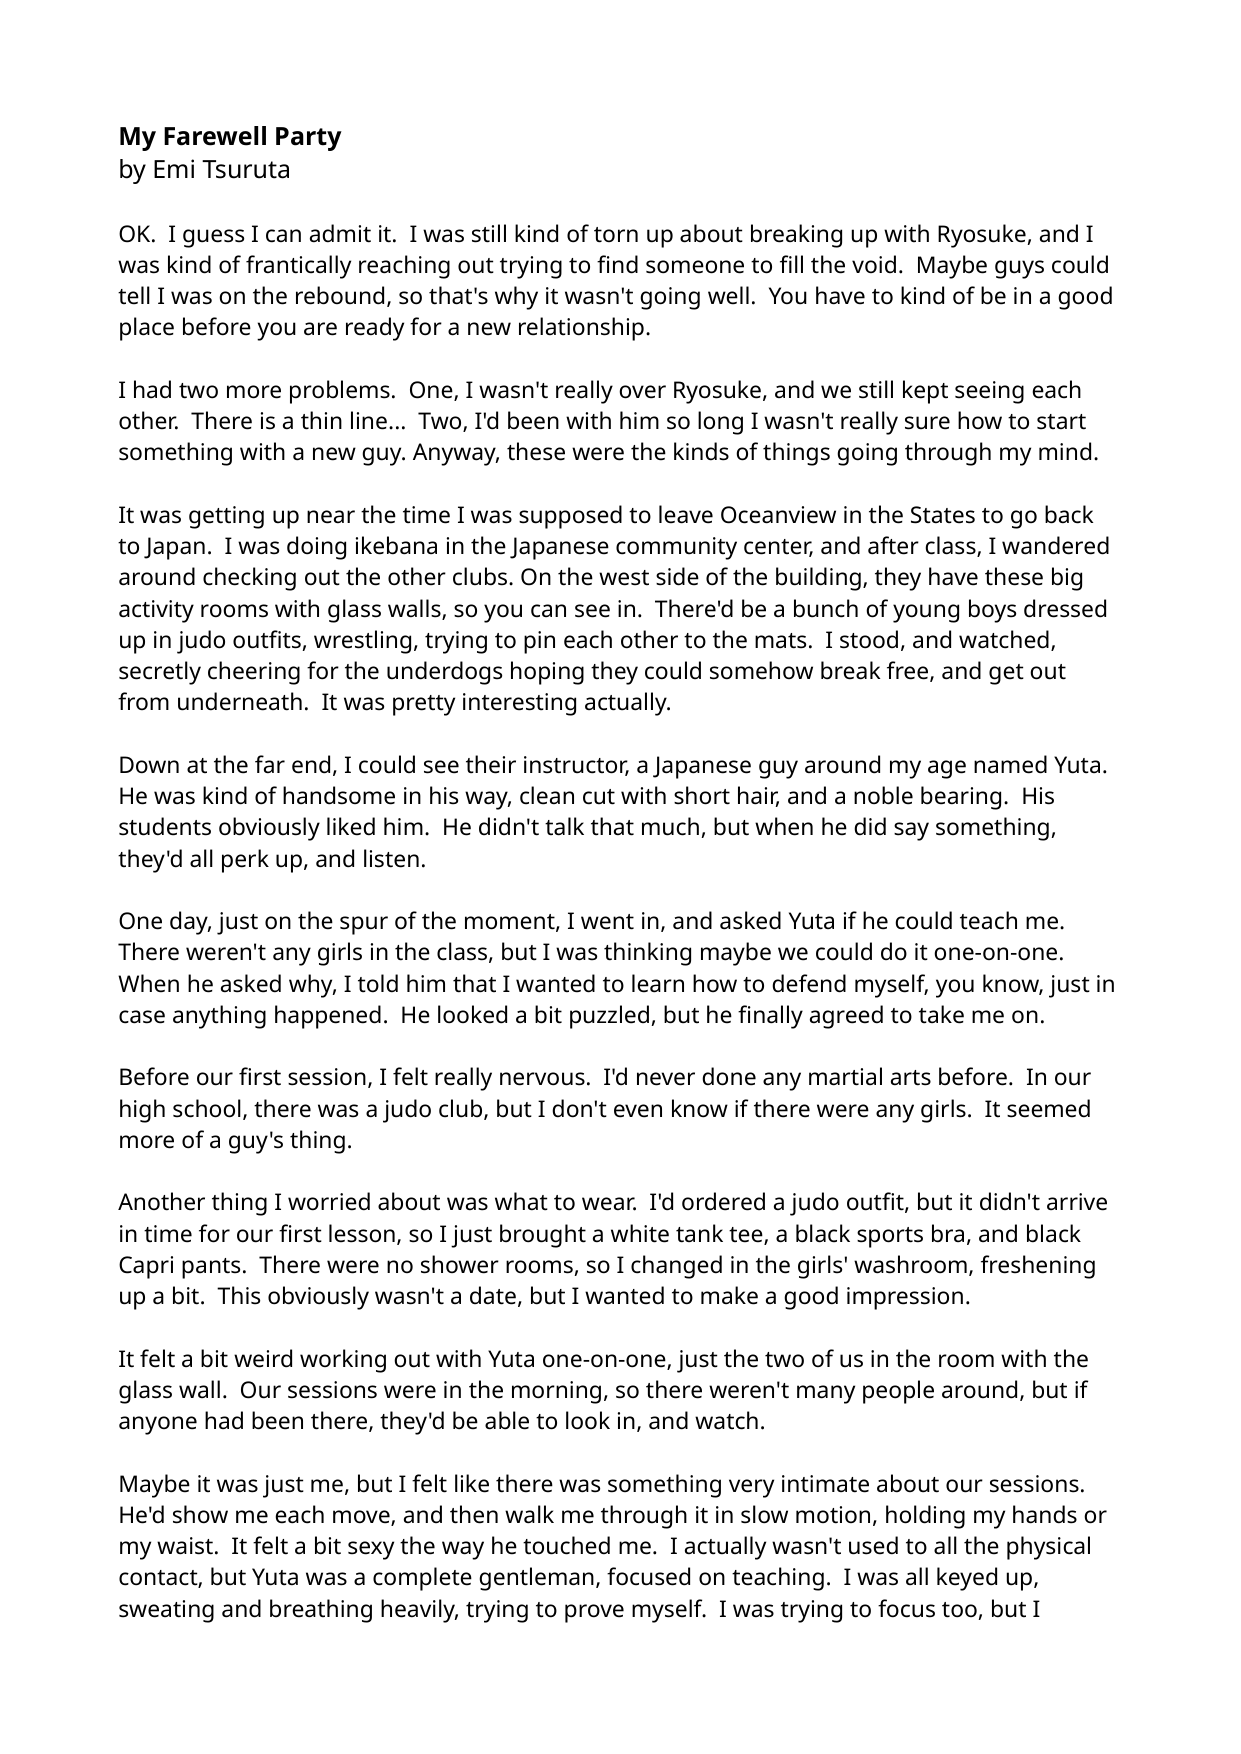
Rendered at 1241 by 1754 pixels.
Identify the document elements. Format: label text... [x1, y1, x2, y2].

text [118, 1467, 1122, 1624]
text Before our first session, I felt really nervous. I'd never done any martial arts before. In our high school, there was a judo club, but I don't even know if there were any girls. It seemed more of a guy's thing. [118, 1061, 1122, 1155]
text It felt a bit weird working out with Yuta one-on-one, just the two of us in the room with the glass wall. Our sessions were in the morning, so there weren't many people around, but if anyone had been there, they'd be able to look in, and watch. [118, 1342, 1122, 1436]
text I had two more problems. One, I wasn't really over Ryosuke, and we still kept seeing each other. There is a thin line... Two, I'd been with him so long I wasn't really sure how to start something with a new guy. Anyway, these were the kinds of things going through my mind. [118, 374, 1122, 467]
text by Emi Tsuruta [118, 152, 1122, 186]
text OK. I guess I can admit it. I was still kind of torn up about breaking up with Ryosuke, and I was kind of frantically reaching out trying to find someone to fill the void. Maybe guys could tell I was on the rebound, so that's why it wasn't going well. You have to kind of be in a good place before you are ready for a new relationship. [118, 217, 1122, 342]
text Another thing I worried about was what to wear. I'd ordered a judo outfit, but it didn't arrive in time for our first lesson, so I just brought a white tank tee, a black sports bra, and black Capri pants. There were no shower rooms, so I changed in the girls' washroom, freshening up a bit. This obviously wasn't a date, but I wanted to make a good impression. [118, 1186, 1122, 1311]
text Down at the far end, I could see their instructor, a Japanese guy around my age named Yuta. He was kind of handsome in his way, clean cut with short hair, and a noble bearing. His students obviously liked him. He didn't talk that much, but when he did say something, they'd all perk up, and listen. [118, 749, 1122, 874]
text One day, just on the spur of the moment, I went in, and asked Yuta if he could teach me. There weren't any girls in the class, but I was thinking maybe we could do it one-on-one. When he asked why, I told him that I wanted to learn how to defend myself, you know, just in case anything happened. He looked a bit puzzled, but he finally agreed to take me on. [118, 905, 1122, 1030]
text It was getting up near the time I was supposed to leave Oceanview in the States to go back to Japan. I was doing ikebana in the Japanese community center, and after class, I wandered around checking out the other clubs. On the west side of the building, they have these big activity rooms with glass walls, so you can see in. There'd be a bunch of young boys dressed up in judo outfits, wrestling, trying to pin each other to the mats. I stood, and watched, secretly cheering for the underdogs hoping they could somehow break free, and get out from underneath. It was pretty interesting actually. [118, 499, 1122, 717]
text My Farewell Party [118, 118, 1122, 152]
